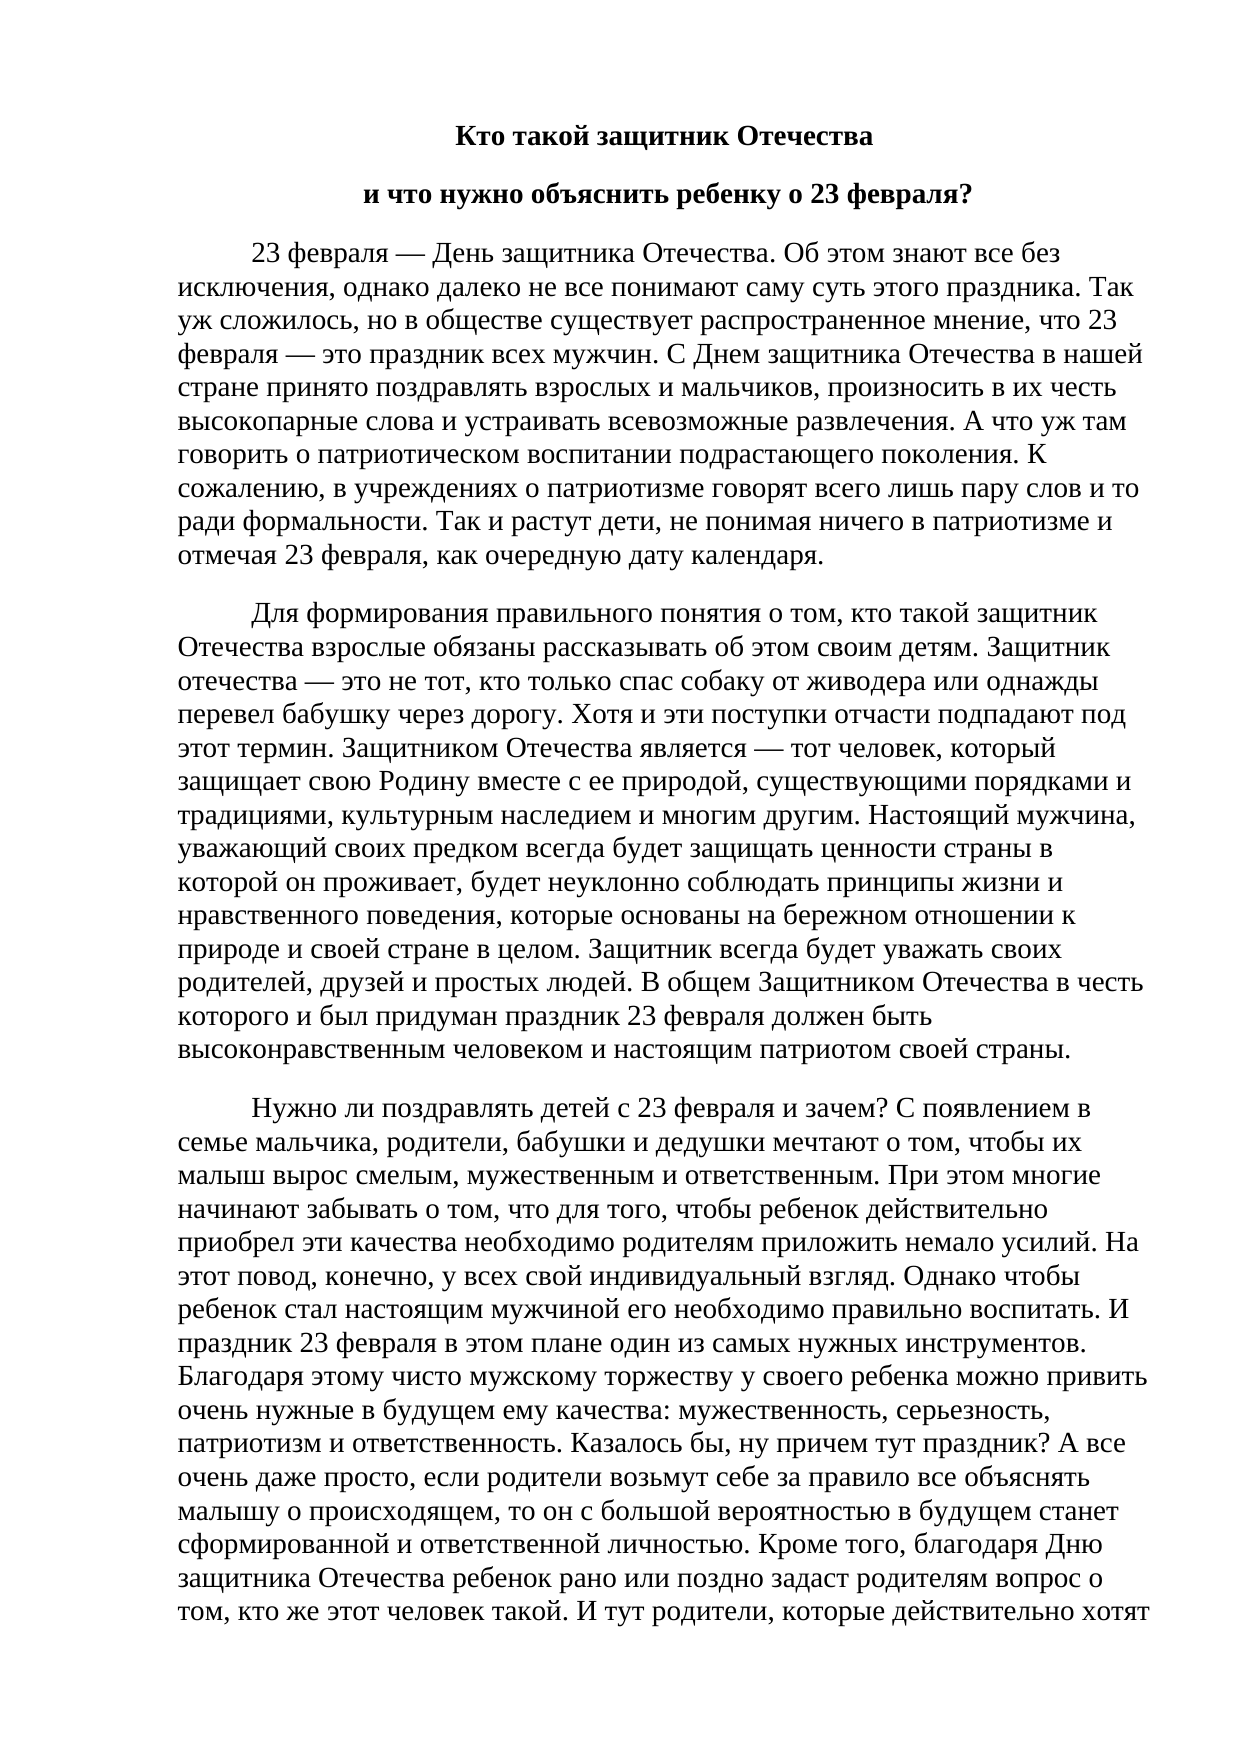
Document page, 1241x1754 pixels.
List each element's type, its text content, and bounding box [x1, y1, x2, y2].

text Для формирования правильного понятия о том, кто такой защитник Отечества взрослые обязаны рассказывать об этом своим детям. Защитник отечества — это не тот, кто только спас собаку от живодера или однажды перевел бабушку через дорогу. Хотя и эти поступки отчасти подпадают под этот термин. Защитником Отечества является — тот человек, который защищает свою Родину вместе с ее природой, существующими порядками и традициями, культурным наследием и многим другим. Настоящий мужчина, уважающий своих предком всегда будет защищать ценности страны в которой он проживает, будет неуклонно соблюдать принципы жизни и нравственного поведения, которые основаны на бережном отношении к природе и своей стране в целом. Защитник всегда будет уважать своих родителей, друзей и простых людей. В общем Защитником Отечества в честь которого и был придуман праздник 23 февраля должен быть высоконравственным человеком и настоящим патриотом своей страны. [177, 596, 1152, 1065]
text 23 февраля — День защитника Отечества. Об этом знают все без исключения, однако далеко не все понимают саму суть этого праздника. Так уж сложилось, но в обществе существует распространенное мнение, что 23 февраля — это праздник всех мужчин. С Днем защитника Отечества в нашей стране принято поздравлять взрослых и мальчиков, произносить в их честь высокопарные слова и устраивать всевозможные развлечения. А что уж там говорить о патриотическом воспитании подрастающего поколения. К сожалению, в учреждениях о патриотизме говорят всего лишь пару слов и то ради формальности. Так и растут дети, не понимая ничего в патриотизме и отмечая 23 февраля, как очередную дату календаря. [177, 235, 1152, 571]
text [177, 1090, 1152, 1627]
text и что нужно объяснить ребенку о 23 февраля? [177, 177, 1152, 210]
text Кто такой защитник Отечества [177, 118, 1152, 152]
